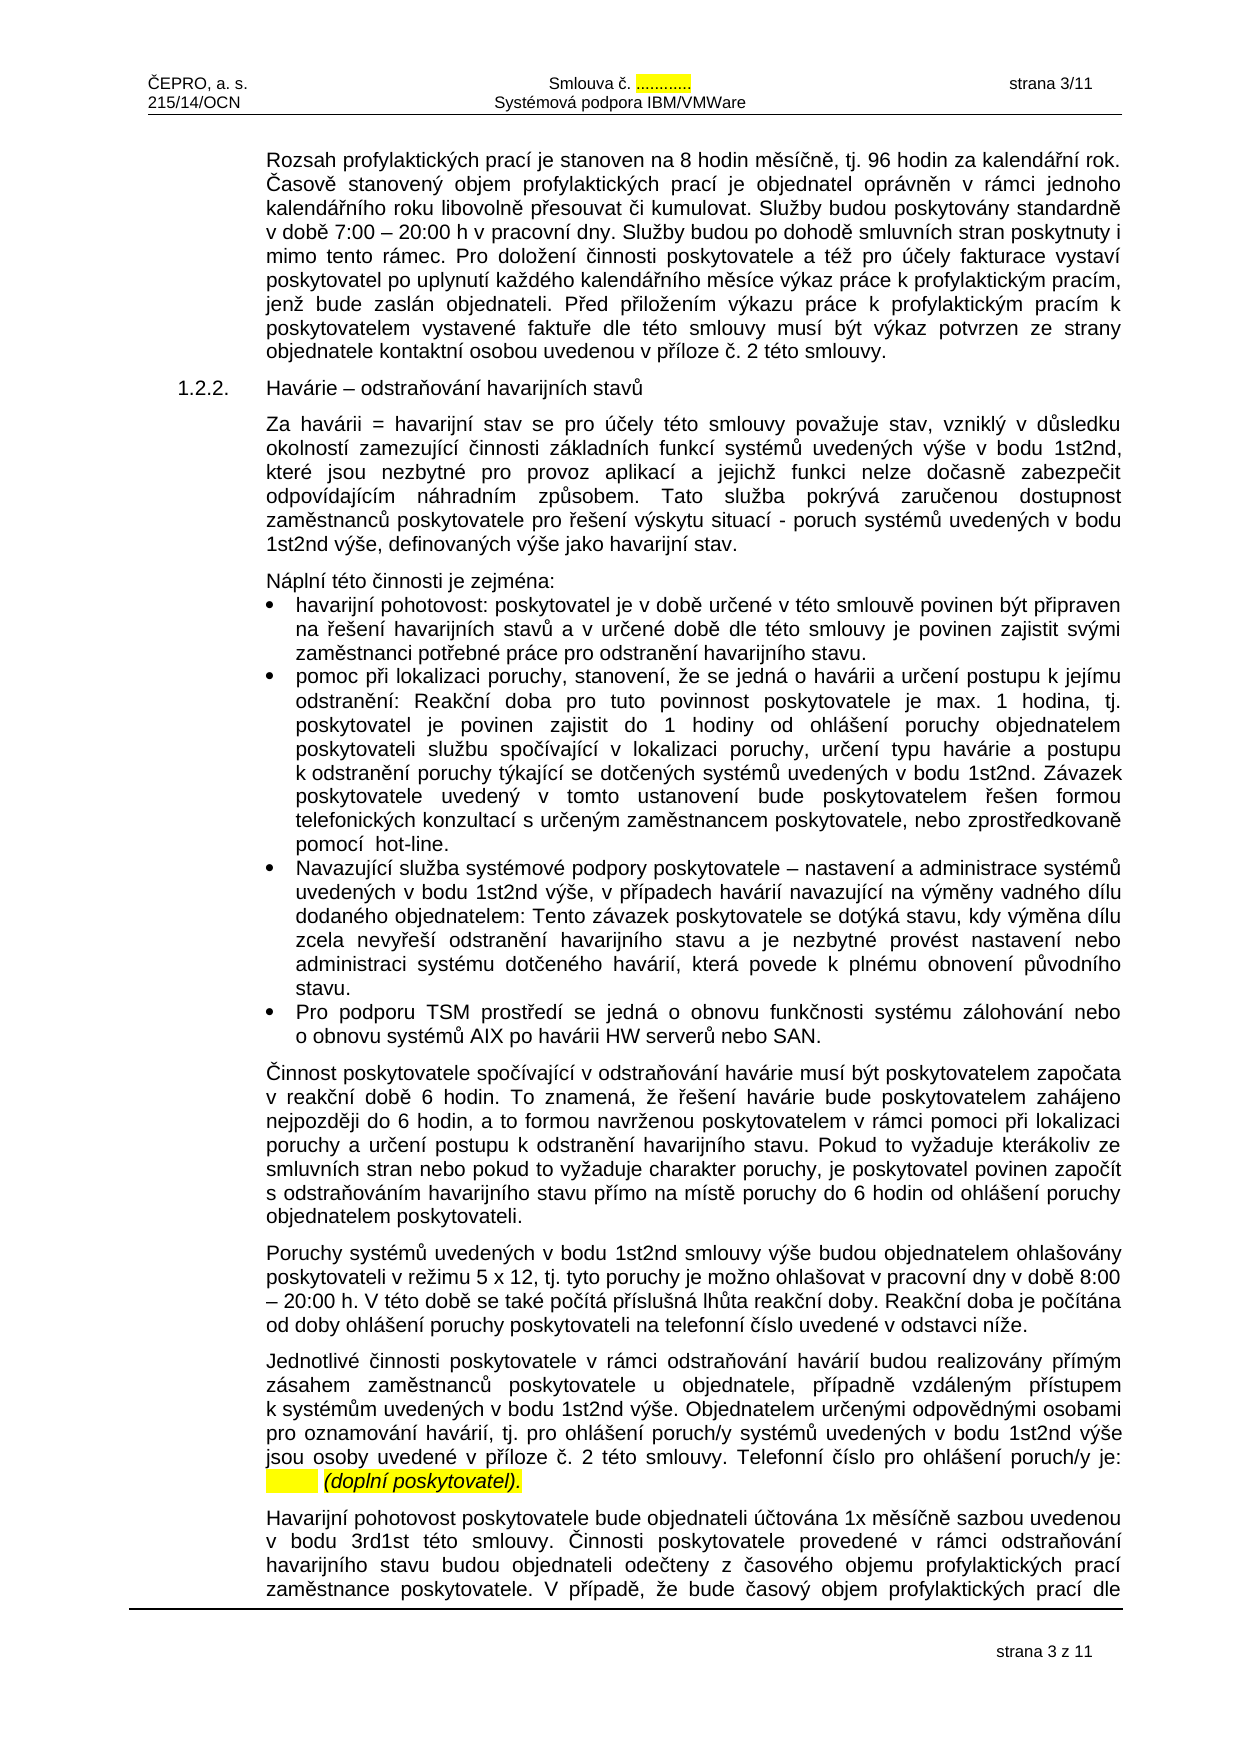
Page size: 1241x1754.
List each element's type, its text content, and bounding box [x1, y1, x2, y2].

text Náplní této činnosti je zejména: [266, 568, 1122, 592]
text Navazující služba systémové podpory poskytovatele – nastavení a administrace systémů uvedených v bodu 1.2 výše, v případech havárií navazující na výměny vadného dílu dodaného objednatelem: Tento závazek poskytovatele se dotýká stavu, kdy výměna dílu zcela nevyřeší odstranění havarijního stavu a je nezbytné provést nastavení nebo administraci systému dotčeného havárií, která povede k plnému obnovení původního stavu. [266, 856, 1122, 1000]
text Za havárii = havarijní stav se pro účely této smlouvy považuje stav, vzniklý v důsledku okolností zamezující činnosti základních funkcí systémů uvedených výše v bodu 1.2, které jsou nezbytné pro provoz aplikací a jejichž funkci nelze dočasně zabezpečit odpovídajícím náhradním způsobem. Tato služba pokrývá zaručenou dostupnost zaměstnanců poskytovatele pro řešení výskytu situací - poruch systémů uvedených v bodu 1.2 výše, definovaných výše jako havarijní stav. [266, 412, 1122, 556]
text Poruchy systémů uvedených v bodu 1.2 smlouvy výše budou objednatelem ohlašovány poskytovateli v režimu 5 x 12, tj. tyto poruchy je možno ohlašovat v pracovní dny v době 8:00 – 20:00 h. V této době se také počítá příslušná lhůta reakční doby. Reakční doba je počítána od doby ohlášení poruchy poskytovateli na telefonní číslo uvedené v odstavci níže. [266, 1241, 1122, 1337]
text Havárie – odstraňování havarijních stavů [177, 376, 1122, 400]
text Pro podporu TSM prostředí se jedná o obnovu funkčnosti systému zálohování nebo o obnovu systémů AIX po havárii HW serverů nebo SAN. [266, 1000, 1122, 1048]
text Jednotlivé činnosti poskytovatele v rámci odstraňování havárií budou realizovány přímým zásahem zaměstnanců poskytovatele u objednatele, případně vzdáleným přístupem k systémům uvedených v bodu 1.2 výše. Objednatelem určenými odpovědnými osobami pro oznamování havárií, tj. pro ohlášení poruch/y systémů uvedených v bodu 1.2 výše jsou osoby uvedené v příloze č. 2 této smlouvy. Telefonní číslo pro ohlášení poruch/y je: (doplní poskytovatel). [266, 1349, 1122, 1493]
text Rozsah profylaktických prací je stanoven na 8 hodin měsíčně, tj. 96 hodin za kalendářní rok. Časově stanovený objem profylaktických prací je objednatel oprávněn v rámci jednoho kalendářního roku libovolně přesouvat či kumulovat. Služby budou poskytovány standardně v době 7:00 – 20:00 h v pracovní dny. Služby budou po dohodě smluvních stran poskytnuty i mimo tento rámec. Pro doložení činnosti poskytovatele a též pro účely fakturace vystaví poskytovatel po uplynutí každého kalendářního měsíce výkaz práce k profylaktickým pracím, jenž bude zaslán objednateli. Před přiložením výkazu práce k profylaktickým pracím k poskytovatelem vystavené faktuře dle této smlouvy musí být výkaz potvrzen ze strany objednatele kontaktní osobou uvedenou v příloze č. 2 této smlouvy. [266, 148, 1122, 363]
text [266, 1505, 1122, 1601]
text havarijní pohotovost: poskytovatel je v době určené v této smlouvě povinen být připraven na řešení havarijních stavů a v určené době dle této smlouvy je povinen zajistit svými zaměstnanci potřebné práce pro odstranění havarijního stavu. [266, 592, 1122, 664]
text pomoc při lokalizaci poruchy, stanovení, že se jedná o havárii a určení postupu k jejímu odstranění: Reakční doba pro tuto povinnost poskytovatele je max. 1 hodina, tj. poskytovatel je povinen zajistit do 1 hodiny od ohlášení poruchy objednatelem poskytovateli službu spočívající v lokalizaci poruchy, určení typu havárie a postupu k odstranění poruchy týkající se dotčených systémů uvedených v bodu 1.2. Závazek poskytovatele uvedený v tomto ustanovení bude poskytovatelem řešen formou telefonických konzultací s určeným zaměstnancem poskytovatele, nebo zprostředkovaně pomocí hot-line. [266, 664, 1122, 856]
text Činnost poskytovatele spočívající v odstraňování havárie musí být poskytovatelem započata v reakční době 6 hodin. To znamená, že řešení havárie bude poskytovatelem zahájeno nejpozději do 6 hodin, a to formou navrženou poskytovatelem v rámci pomoci při lokalizaci poruchy a určení postupu k odstranění havarijního stavu. Pokud to vyžaduje kterákoliv ze smluvních stran nebo pokud to vyžaduje charakter poruchy, je poskytovatel povinen započít s odstraňováním havarijního stavu přímo na místě poruchy do 6 hodin od ohlášení poruchy objednatelem poskytovateli. [266, 1061, 1122, 1228]
